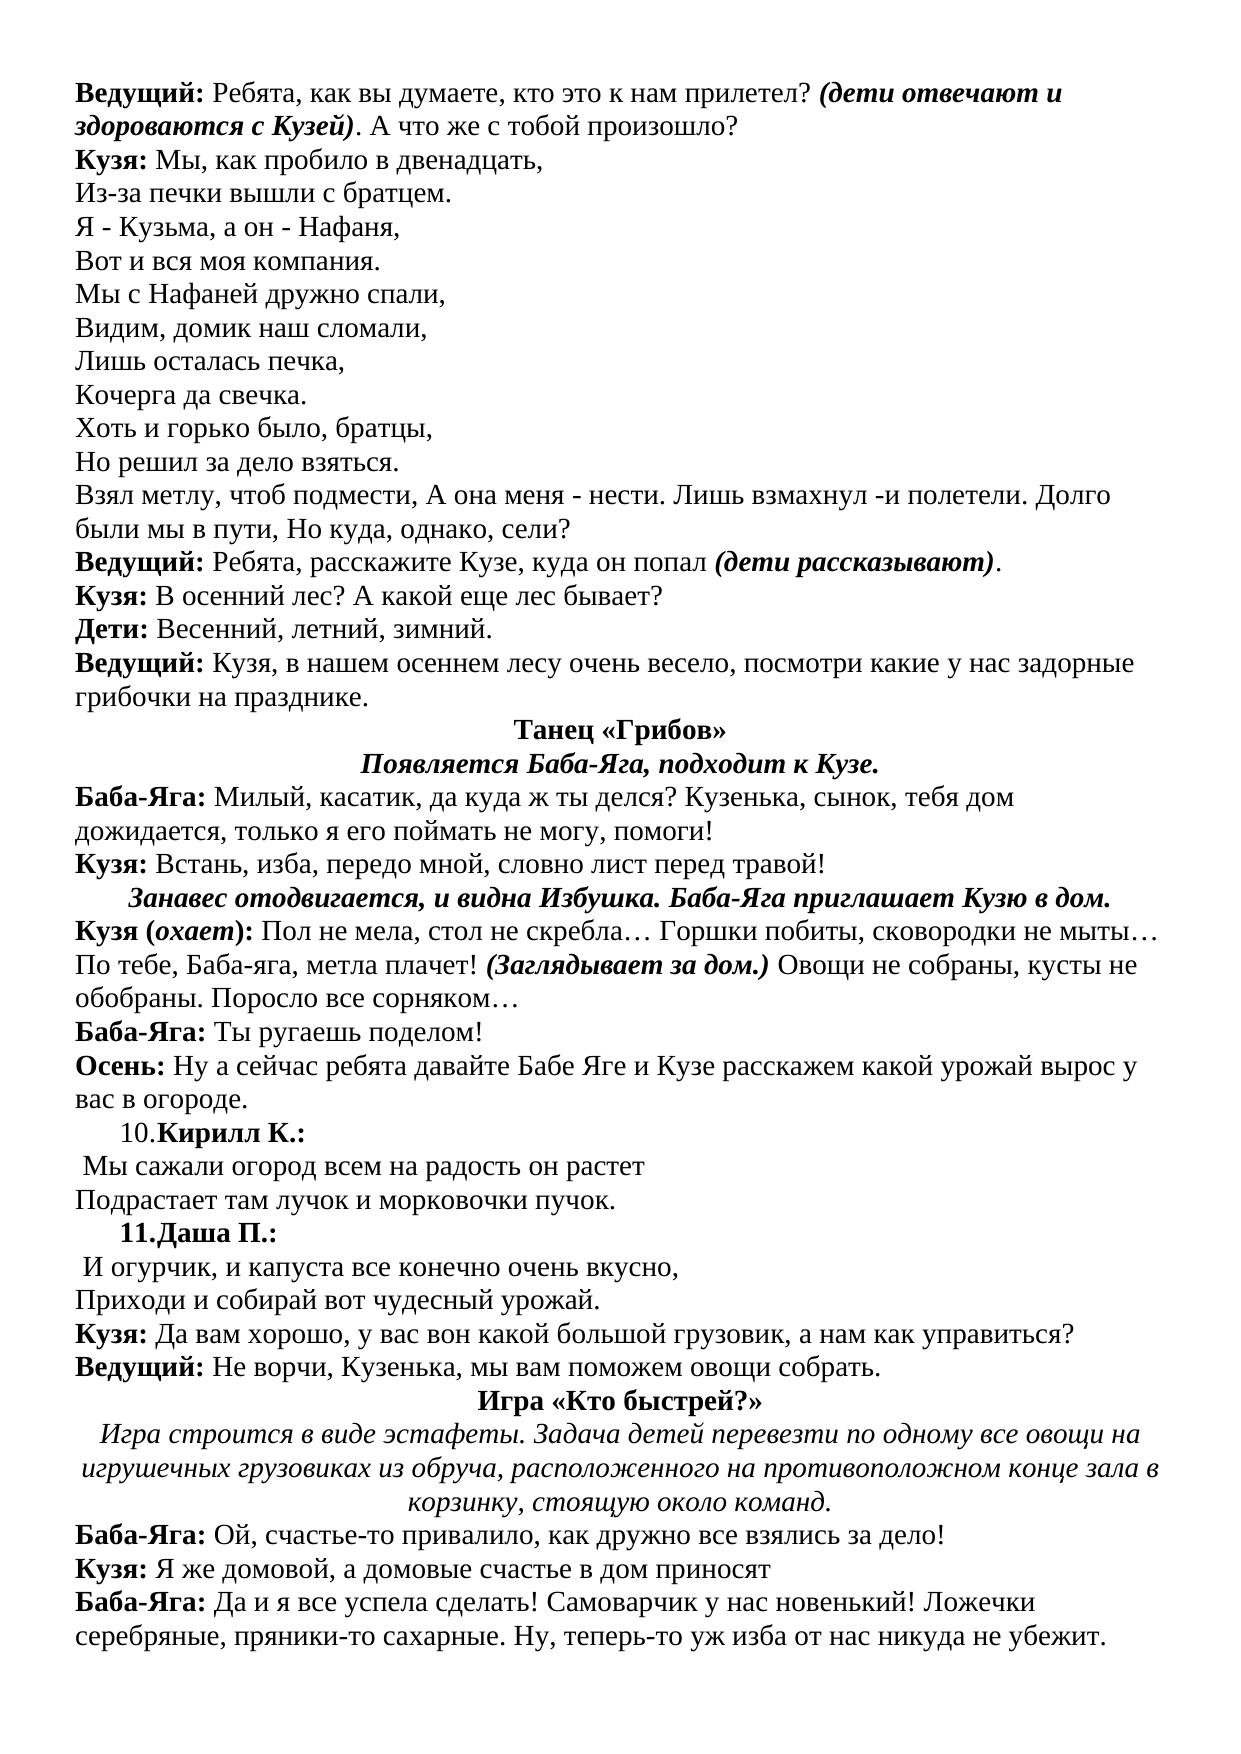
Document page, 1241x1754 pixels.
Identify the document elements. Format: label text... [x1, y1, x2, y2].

text Ведущий: Кузя, в нашем осеннем лесу очень весело, посмотри какие у нас задорные грибочки на празднике. [75, 645, 1165, 712]
text Игра строится в виде эстафеты. Задача детей перевезти по одному все овощи на игрушечных грузовиках из обруча, расположенного на противоположном конце зала в корзинку, стоящую около команд. [75, 1417, 1165, 1517]
text Дети: Весенний, летний, зимний. [75, 612, 1165, 645]
text Кузя: Мы, как пробило в двенадцать, [75, 142, 1165, 176]
text Кузя: Встань, изба, передо мной, словно лист перед травой! [75, 846, 1165, 880]
text И огурчик, и капуста все конечно очень вкусно, [75, 1249, 1165, 1282]
text Лишь осталась печка, [75, 343, 1165, 377]
list Кирилл К.: [119, 1115, 1165, 1148]
text Мы с Нафаней дружно спали, [75, 276, 1165, 310]
text Появляется Баба-Яга, подходит к Кузе. [75, 746, 1165, 779]
text Осень: Ну а сейчас ребята давайте Бабе Яге и Кузе расскажем какой урожай вырос у вас в огороде. [75, 1048, 1165, 1115]
text Кузя: Да вам хорошо, у вас вон какой большой грузовик, а нам как управиться? [75, 1316, 1165, 1349]
text Ведущий: Ребята, расскажите Кузе, куда он попал (дети рассказывают). [75, 544, 1165, 578]
text Мы сажали огород всем на радость он растет [75, 1148, 1165, 1182]
text Баба-Яга: Милый, касатик, да куда ж ты делся? Кузенька, сынок, тебя дом дожидается, только я его поймать не могу, помоги! [75, 779, 1165, 846]
text Занавес отодвигается, и видна Избушка. Баба-Яга приглашает Кузю в дом. [75, 880, 1165, 913]
text Кузя: Я же домовой, а домовые счастье в дом приносят [75, 1551, 1165, 1584]
text Хоть и горько было, братцы, [75, 410, 1165, 444]
text Игра «Кто быстрей?» [75, 1383, 1165, 1417]
text Баба-Яга: Ты ругаешь поделом! [75, 1014, 1165, 1048]
text Баба-Яга: Ой, счастье-то привалило, как дружно все взялись за дело! [75, 1517, 1165, 1551]
text Я - Кузьма, а он - Нафаня, [75, 209, 1165, 243]
text Танец «Грибов» [75, 712, 1165, 746]
text Видим, домик наш сломали, [75, 310, 1165, 343]
text Приходи и собирай вот чудесный урожай. [75, 1282, 1165, 1316]
text Ведущий: Не ворчи, Кузенька, мы вам поможем овощи собрать. [75, 1349, 1165, 1383]
text Ведущий: Ребята, как вы думаете, кто это к нам прилетел? (дети отвечают и здороваются с Кузей). А что же с тобой произошло? [75, 75, 1165, 142]
text Взял метлу, чтоб подмести, А она меня - нести. Лишь взмахнул -и полетели. Долго были мы в пути, Но куда, однако, сели? [75, 477, 1165, 544]
text Подрастает там лучок и морковочки пучок. [75, 1182, 1165, 1215]
text Кочерга да свечка. [75, 377, 1165, 410]
text Из-за печки вышли с братцем. [75, 176, 1165, 209]
text Кузя: В осенний лес? А какой еще лес бывает? [75, 578, 1165, 612]
list Даша П.: [119, 1215, 1165, 1249]
text Вот и вся моя компания. [75, 243, 1165, 276]
text Кузя (охает): Пол не мела, стол не скребла… Горшки побиты, сковородки не мыты… По тебе, Баба-яга, метла плачет! (Заглядывает за дом.) Овощи не собраны, кусты не обобраны. Поросло все сорняком… [75, 913, 1165, 1014]
text Баба-Яга: Да и я все успела сделать! Самоварчик у нас новенький! Ложечки серебряные, пряники-то сахарные. Ну, теперь-то уж изба от нас никуда не убежит. [75, 1584, 1165, 1651]
text Но решил за дело взяться. [75, 444, 1165, 477]
